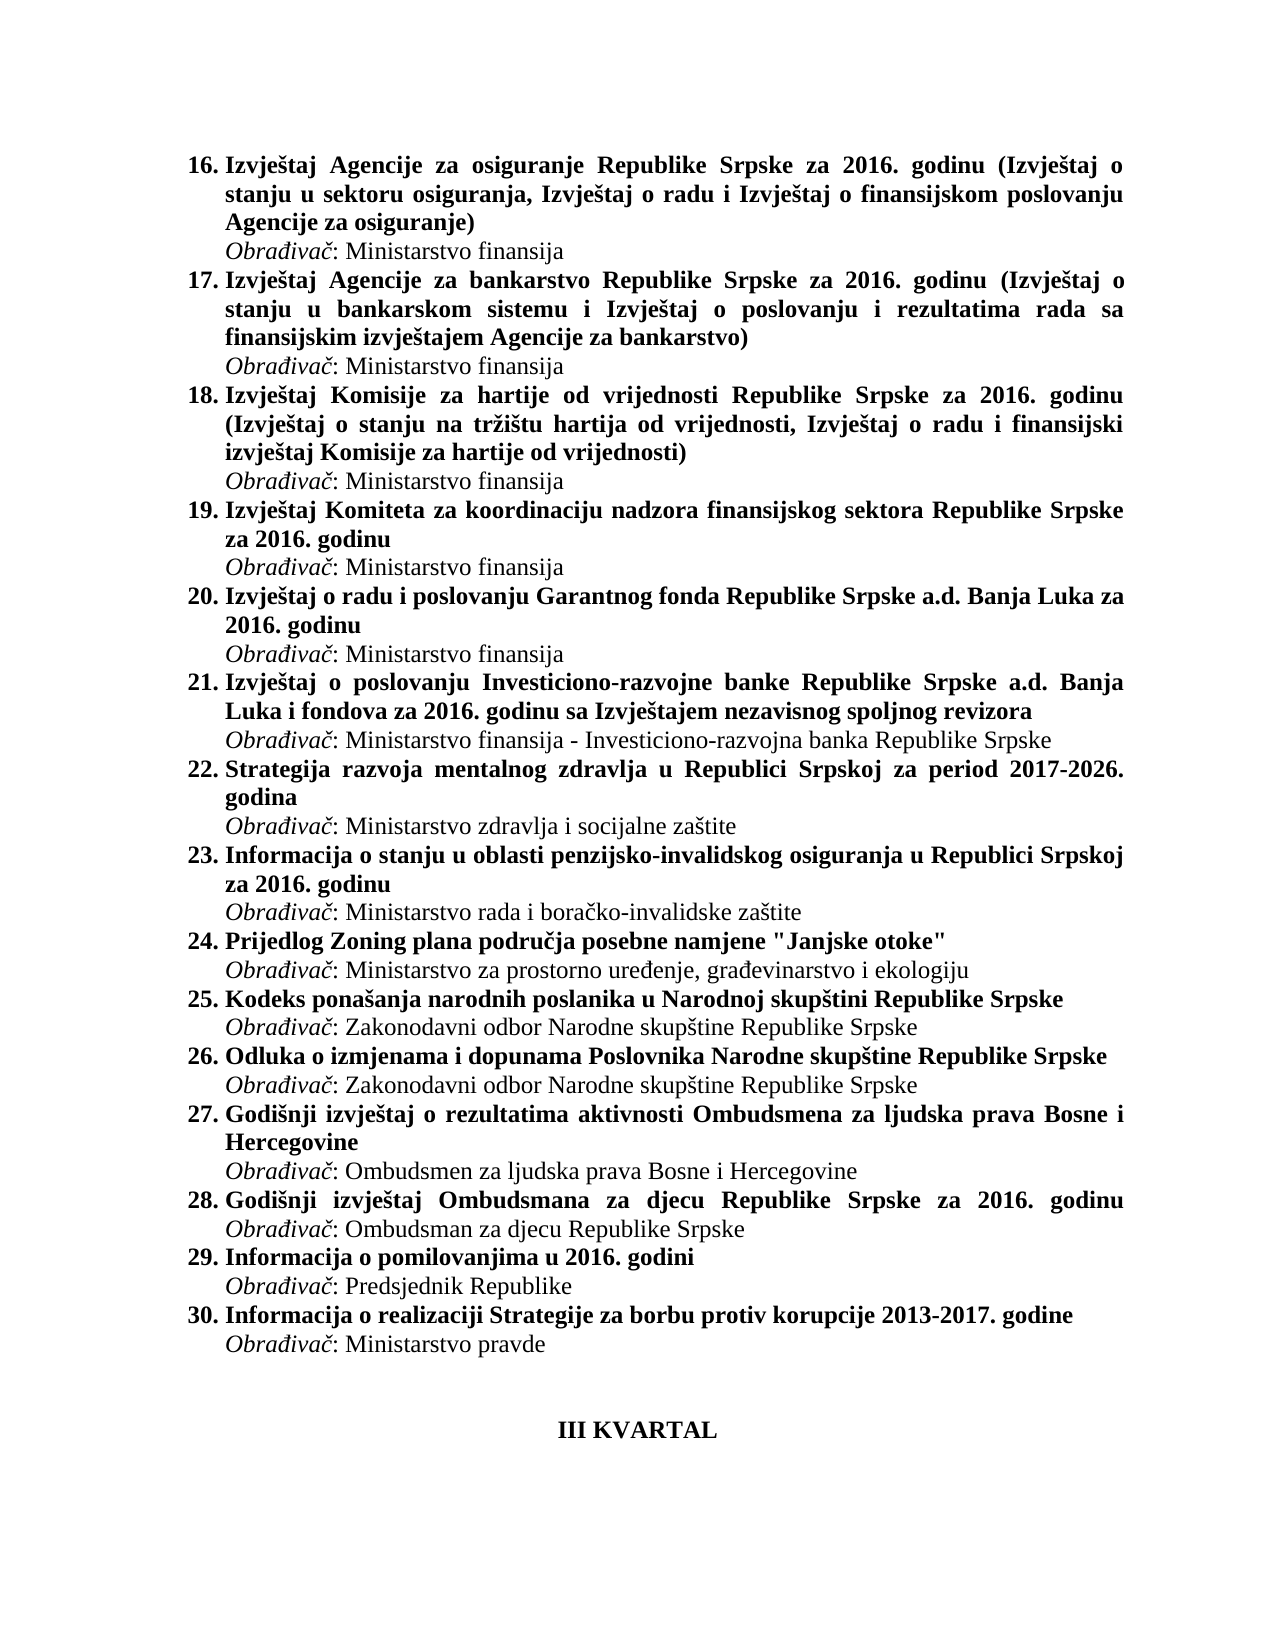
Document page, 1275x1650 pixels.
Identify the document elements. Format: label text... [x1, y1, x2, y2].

text Obrađivač: Ministarstvo finansija [225, 552, 1125, 581]
list Izvještaj Agencije za osiguranje Republike Srpske za 2016. godinu (Izvještaj o stanju u sektoru osiguranja, Izvještaj o radu i Izvještaj o finansijskom poslovanju Agencije za osiguranje) [187, 150, 1125, 236]
text Obrađivač: Ombudsmen za ljudska prava Bosne i Hercegovine [225, 1156, 1125, 1185]
list Izvještaj o radu i poslovanju Garantnog fonda Republike Srpske a.d. Banja Luka za 2016. godinu [187, 581, 1125, 639]
text Obrađivač: Ministarstvo pravde [225, 1329, 1125, 1357]
list Informacija o stanju u oblasti penzijsko-invalidskog osiguranja u Republici Srpskoj za 2016. godinu [187, 840, 1125, 897]
text Obrađivač: Ministarstvo za prostorno uređenje, građevinarstvo i ekologiju [225, 955, 1125, 984]
list Informacija o realizaciji Strategije za borbu protiv korupcije 2013-2017. godine [187, 1300, 1125, 1329]
list Kodeks ponašanja narodnih poslanika u Narodnoj skupštini Republike Srpske [187, 984, 1125, 1012]
text III KVARTAL [150, 1415, 1125, 1444]
text Obrađivač: Ministarstvo finansija - Investiciono-razvojna banka Republike Srpske [225, 725, 1125, 754]
list Izvještaj o poslovanju Investiciono-razvojne banke Republike Srpske a.d. Banja Luka i fondova za 2016. godinu sa Izvještajem nezavisnog spoljnog revizora [187, 667, 1125, 725]
text Obrađivač: Ministarstvo zdravlja i socijalne zaštite [225, 811, 1125, 840]
text Obrađivač: Ministarstvo finansija [225, 639, 1125, 667]
text Obrađivač: Ministarstvo finansija [225, 351, 1125, 380]
list Godišnji izvještaj o rezultatima aktivnosti Ombudsmena za ljudska prava Bosne i Hercegovine [187, 1099, 1125, 1156]
list Izvještaj Agencije za bankarstvo Republike Srpske za 2016. godinu (Izvještaj o stanju u bankarskom sistemu i Izvještaj o poslovanju i rezultatima rada sa finansijskim izvještajem Agencije za bankarstvo) [187, 265, 1125, 351]
list Godišnji izvještaj Ombudsmana za djecu Republike Srpske za 2016. godinu Obrađivač: Ombudsman za djecu Republike Srpske [187, 1185, 1125, 1242]
text Obrađivač: Ministarstvo finansija [225, 236, 1125, 265]
text Obrađivač: Ministarstvo finansija [225, 466, 1125, 495]
list Izvještaj Komisije za hartije od vrijednosti Republike Srpske za 2016. godinu (Izvještaj o stanju na tržištu hartija od vrijednosti, Izvještaj o radu i finansijski izvještaj Komisije za hartije od vrijednosti) [187, 380, 1125, 466]
text Obrađivač: Ministarstvo rada i boračko-invalidske zaštite [225, 897, 1125, 926]
list Izvještaj Komiteta za koordinaciju nadzora finansijskog sektora Republike Srpske za 2016. godinu [187, 495, 1125, 552]
list Informacija o pomilovanjima u 2016. godini [187, 1242, 1125, 1271]
list Odluka o izmjenama i dopunama Poslovnika Narodne skupštine Republike Srpske [187, 1041, 1125, 1070]
text Obrađivač: Predsjednik Republike [225, 1271, 1125, 1300]
list Strategija razvoja mentalnog zdravlja u Republici Srpskoj za period 2017-2026. godina [187, 754, 1125, 811]
text Obrađivač: Zakonodavni odbor Narodne skupštine Republike Srpske [225, 1012, 1125, 1041]
list Prijedlog Zoning plana područja posebne namjene "Janjske otoke" [187, 926, 1125, 955]
text Obrađivač: Zakonodavni odbor Narodne skupštine Republike Srpske [225, 1070, 1125, 1099]
